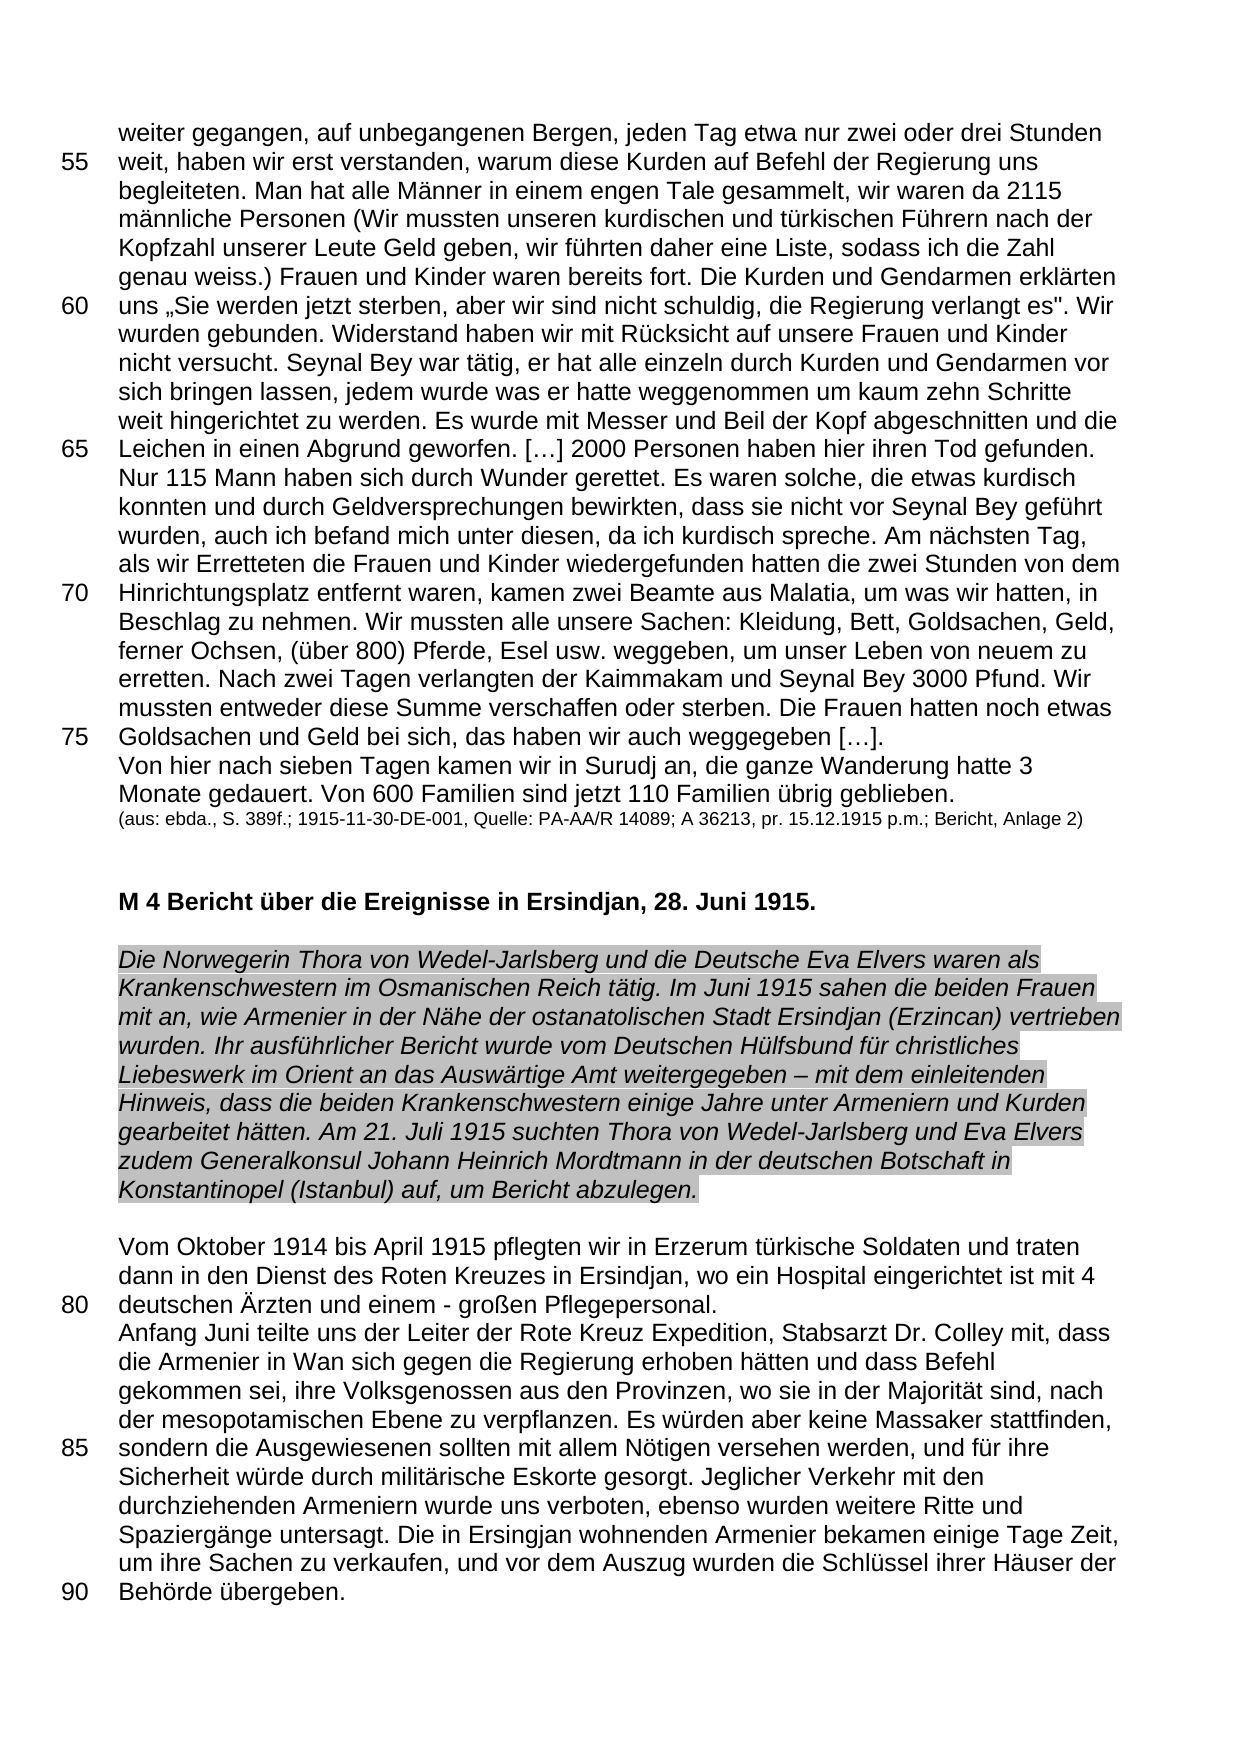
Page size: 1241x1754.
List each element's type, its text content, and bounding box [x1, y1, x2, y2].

text Die Norwegerin Thora von Wedel-Jarlsberg und die Deutsche Eva Elvers waren als Krankenschwestern im Osmanischen Reich tätig. Im Juni 1915 sahen die beiden Frauen mit an, wie Armenier in der Nähe der ostanatolischen Stadt Ersindjan (Erzincan) vertrieben wurden. Ihr ausführlicher Bericht wurde vom Deutschen Hülfsbund für christliches Liebeswerk im Orient an das Auswärtige Amt weitergegeben – mit dem einleitenden Hinweis, dass die beiden Krankenschwestern einige Jahre unter Armeniern und Kurden gearbeitet hätten. Am 21. Juli 1915 suchten Thora von Wedel-Jarlsberg und Eva Elvers zudem Generalkonsul Johann Heinrich Mordtmann in der deutschen Botschaft in Konstantinopel (Istanbul) auf, um Bericht abzulegen. [118, 945, 1122, 1002]
text (aus: ebda., S. 389f.; 1915-11-30-DE-001, Quelle: PA-AA/R 14089; A 36213, pr. 15.12.1915 p.m.; Bericht, Anlage 2) [118, 808, 1122, 830]
text Anfang Juni teilte uns der Leiter der Rote Kreuz Expedition, Stabsarzt Dr. Colley mit, dass die Armenier in Wan sich gegen die Regierung erhoben hätten und dass Befehl gekommen sei, ihre Volksgenossen aus den Provinzen, wo sie in der Majorität sind, nach der mesopotamischen Ebene zu verpflanzen. Es würden aber keine Massaker stattfinden, sondern die Ausgewiesenen sollten mit allem Nötigen versehen werden, und für ihre Sicherheit würde durch militärische Eskorte gesorgt. Jeglicher Verkehr mit den durchziehenden Armeniern wurde uns verboten, ebenso wurden weitere Ritte und Spaziergänge untersagt. Die in Ersingjan wohnenden Armenier bekamen einige Tage Zeit, um ihre Sachen zu verkaufen, und vor dem Auszug wurden die Schlüssel ihrer Häuser der Behörde übergeben. [118, 1318, 1122, 1606]
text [118, 118, 1122, 751]
text Vom Oktober 1914 bis April 1915 pflegten wir in Erzerum türkische Soldaten und traten dann in den Dienst des Roten Kreuzes in Ersindjan, wo ein Hospital eingerichtet ist mit 4 deutschen Ärzten und einem - großen Pflegepersonal. [118, 1232, 1122, 1318]
text Die Norwegerin Thora von Wedel-Jarlsberg und die Deutsche Eva Elvers waren als Krankenschwestern im Osmanischen Reich tätig. Im Juni 1915 sahen die beiden Frauen mit an, wie Armenier in der Nähe der ostanatolischen Stadt Ersindjan (Erzincan) vertrieben wurden. Ihr ausführlicher Bericht wurde vom Deutschen Hülfsbund für christliches Liebeswerk im Orient an das Auswärtige Amt weitergegeben – mit dem einleitenden Hinweis, dass die beiden Krankenschwestern einige Jahre unter Armeniern und Kurden gearbeitet hätten. Am 21. Juli 1915 suchten Thora von Wedel-Jarlsberg und Eva Elvers zudem Generalkonsul Johann Heinrich Mordtmann in der deutschen Botschaft in Konstantinopel (Istanbul) auf, um Bericht abzulegen. [118, 1031, 1122, 1203]
text M 4 Bericht über die Ereignisse in Ersindjan, 28. Juni 1915. [118, 887, 1122, 916]
text Von hier nach sieben Tagen kamen wir in Surudj an, die ganze Wanderung hatte 3 Monate gedauert. Von 600 Familien sind jetzt 110 Familien übrig geblieben. [118, 751, 1122, 808]
